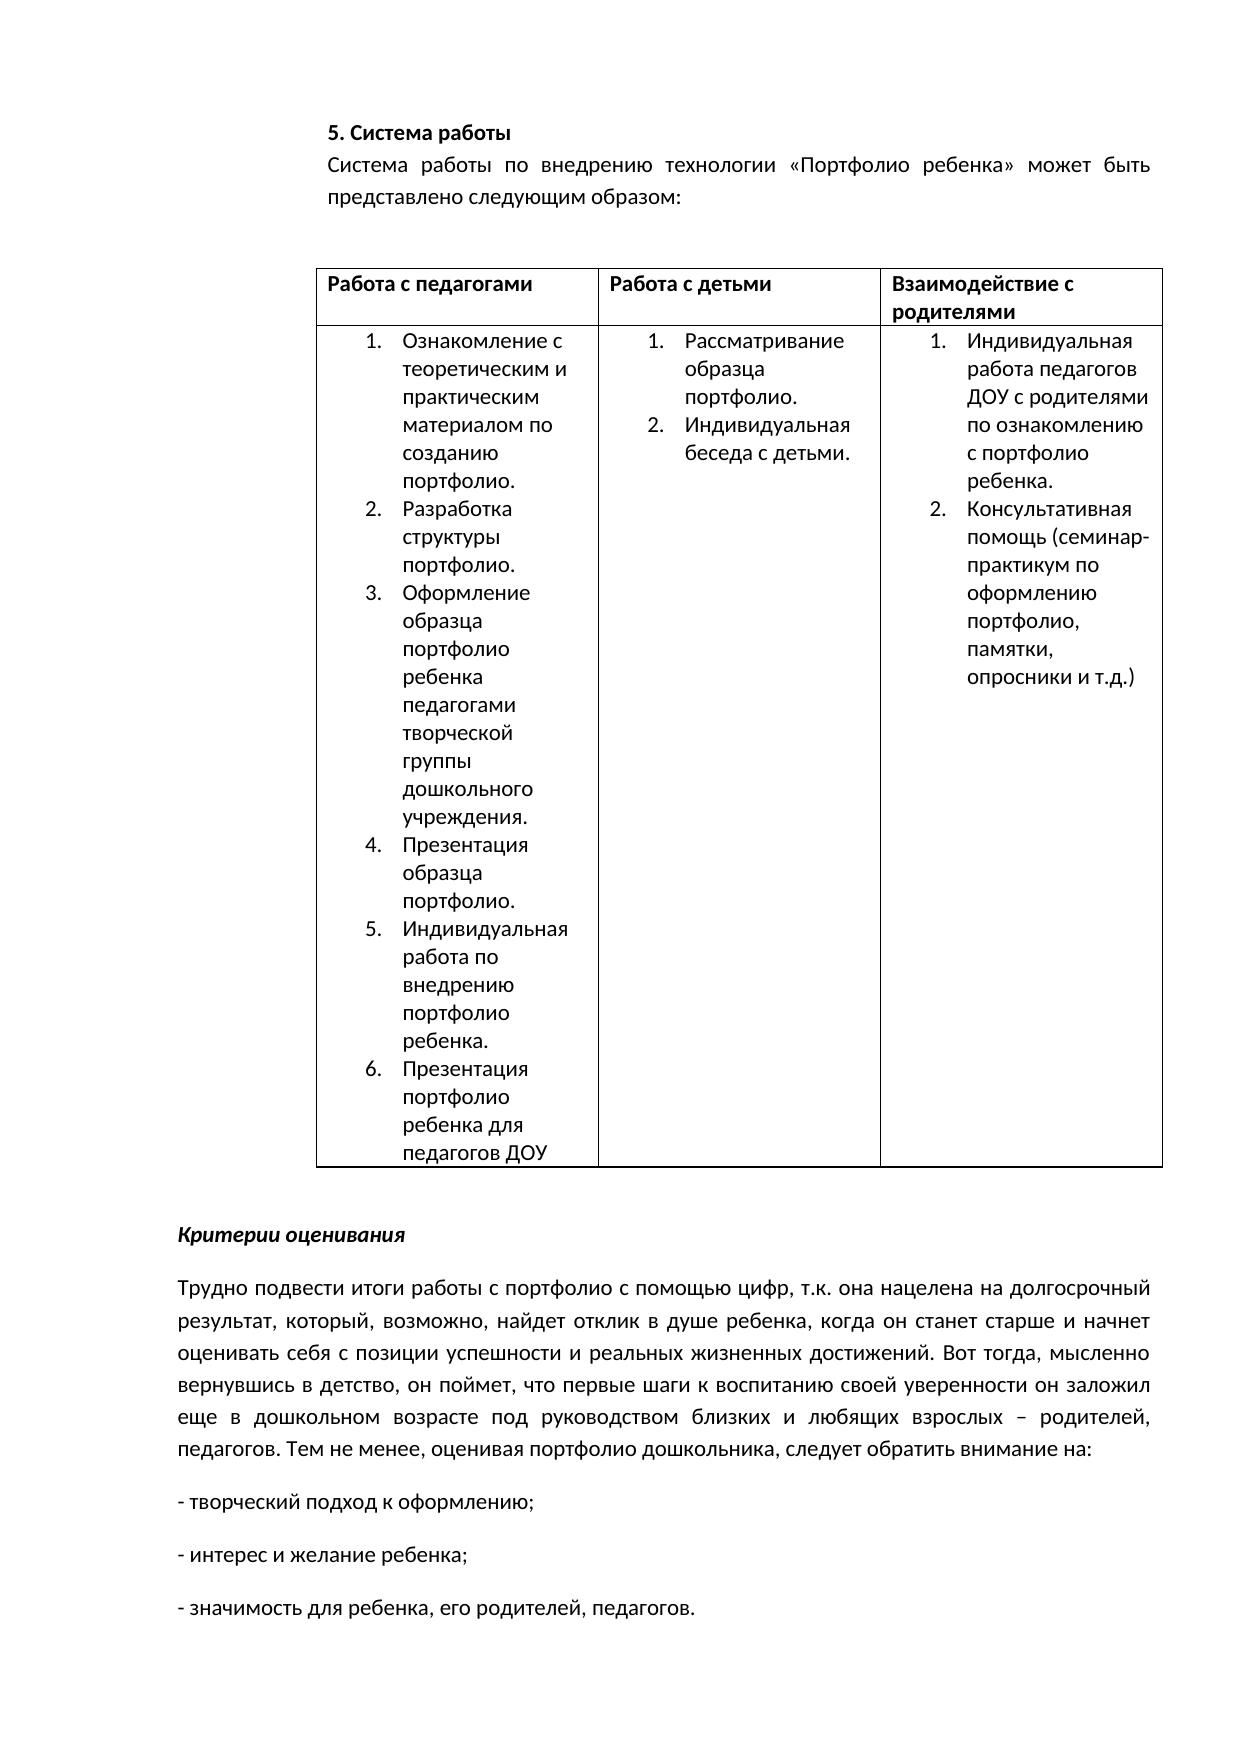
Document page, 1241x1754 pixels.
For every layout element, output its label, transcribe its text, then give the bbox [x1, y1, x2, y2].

list 5. Система работы [327, 118, 1152, 146]
table_cell Рассматривание образца портфолио. Индивидуальная беседа с детьми. [599, 326, 880, 1166]
table_header Взаимодействие с родителями [881, 269, 1162, 325]
table_header Работа с педагогами [317, 269, 598, 325]
table_cell Ознакомление с теоретическим и практическим материалом по созданию портфолио. Разработка структуры портфолио. Оформление образца портфолио ребенка педагогами творческой группы дошкольного учреждения. Презентация образца портфолио. Индивидуальная работа по внедрению портфолио ребенка. Презентация портфолио ребенка для педагогов ДОУ [317, 326, 598, 1166]
list Система работы по внедрению технологии «Портфолио ребенка» может быть представлено следующим образом: [327, 150, 1152, 211]
text Критерии оценивания [177, 1221, 1152, 1248]
text - значимость для ребенка, его родителей, педагогов. [177, 1593, 1152, 1622]
table_header Работа с детьми [599, 269, 880, 325]
text - интерес и желание ребенка; [177, 1541, 1152, 1568]
text Трудно подвести итоги работы с портфолио с помощью цифр, т.к. она нацелена на долгосрочный результат, который, возможно, найдет отклик в душе ребенка, когда он станет старше и начнет оценивать себя с позиции успешности и реальных жизненных достижений. Вот тогда, мысленно вернувшись в детство, он поймет, что первые шаги к воспитанию своей уверенности он заложил еще в дошкольном возрасте под руководством близких и любящих взрослых – родителей, педагогов. Тем не менее, оценивая портфолио дошкольника, следует обратить внимание на: [177, 1273, 1152, 1462]
text - творческий подход к оформлению; [177, 1487, 1152, 1516]
table_cell Индивидуальная работа педагогов ДОУ с родителями по ознакомлению с портфолио ребенка. Консультативная помощь (семинар-практикум по оформлению портфолио, памятки, опросники и т.д.) [881, 326, 1162, 1166]
